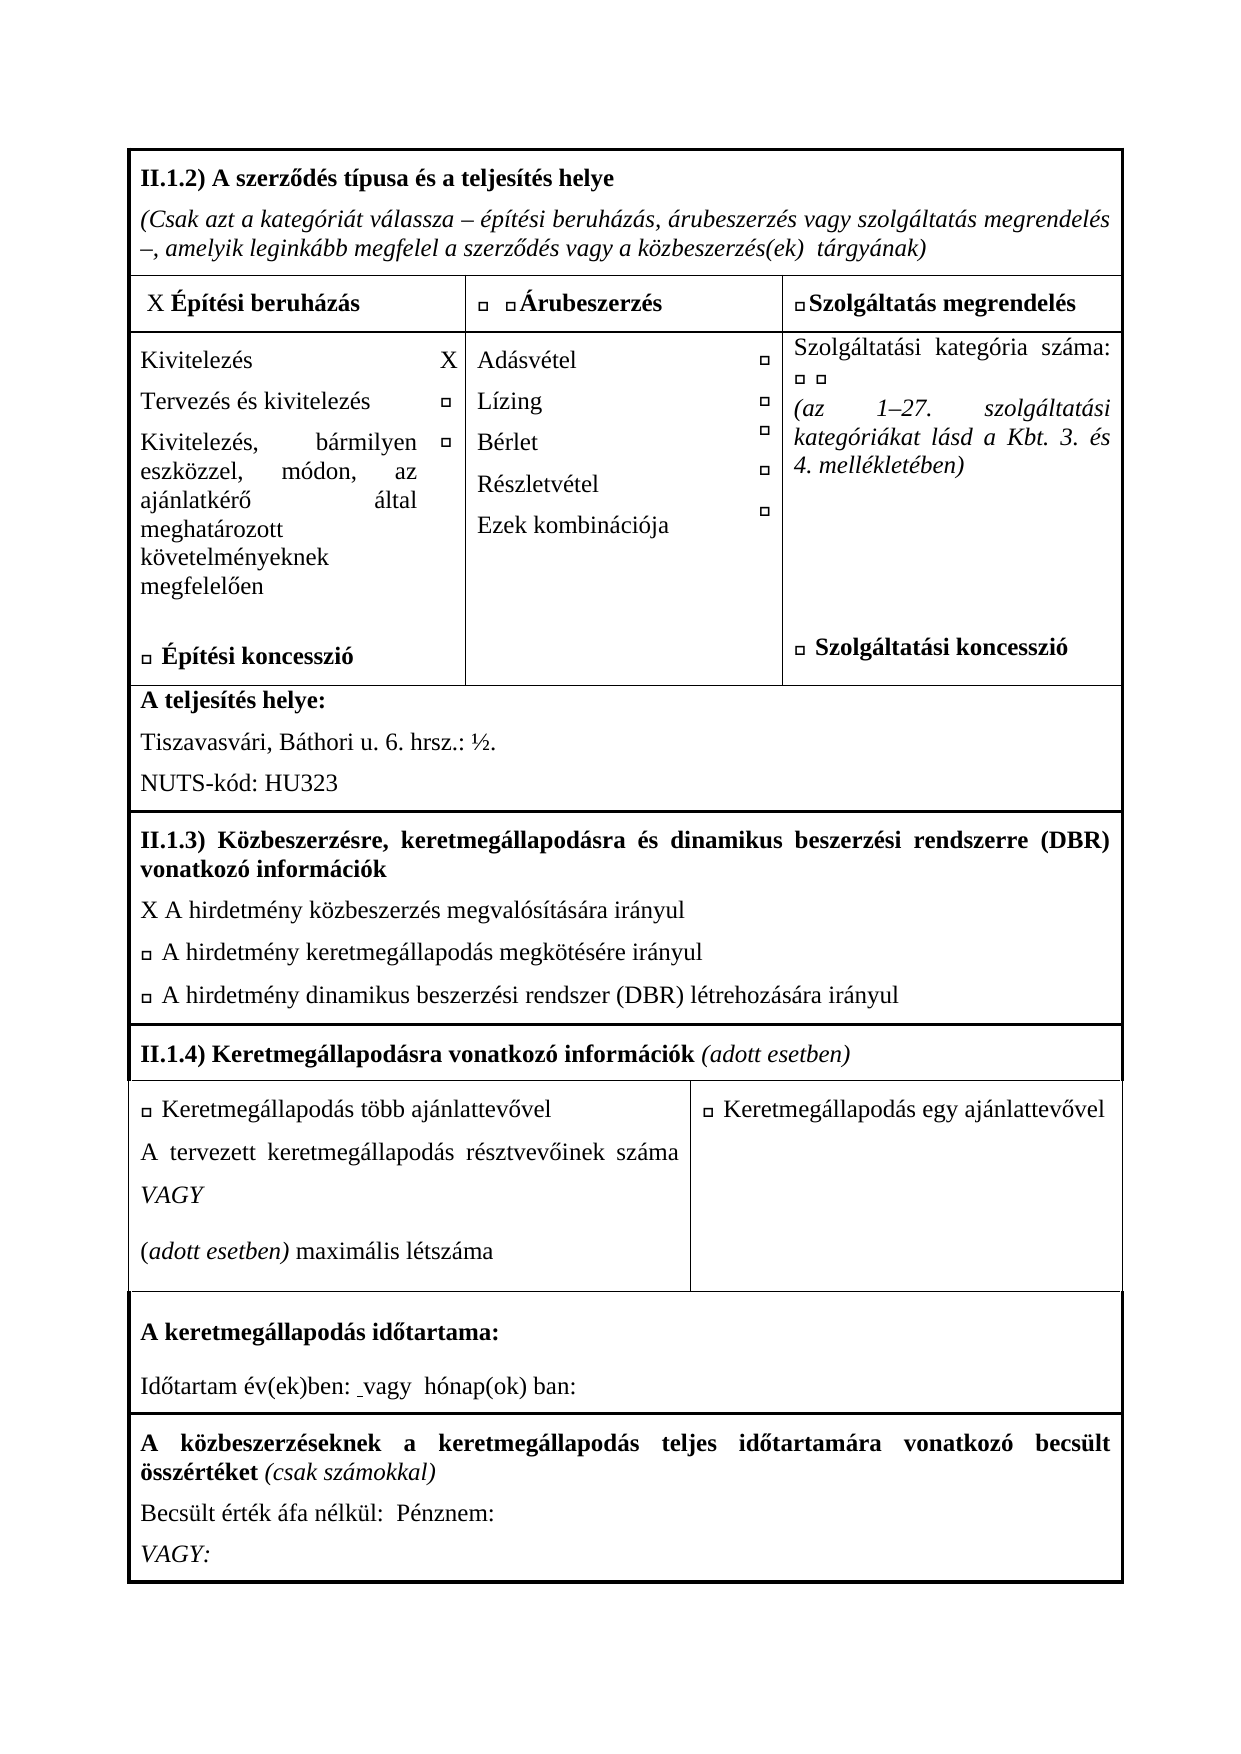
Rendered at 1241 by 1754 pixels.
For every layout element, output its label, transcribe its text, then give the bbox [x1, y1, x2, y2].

table_cell Szolgáltatás megrendelés [783, 276, 1121, 331]
table_cell X Építési beruházás [131, 276, 465, 331]
table_cell (az 1–27. szolgáltatási kategóriákat lásd a Kbt. 3. és 4. mellékletében) Szolgáltatási koncesszió [783, 392, 1121, 684]
table_cell II.1.4) Keretmegállapodásra vonatkozó információk (adott esetben) [131, 1026, 1121, 1080]
table_cell Kivitelezés Tervezés és kivitelezés Kivitelezés, bármilyen eszközzel, módon, az ajánlatkérő által meghatározott követelményeknek megfelelően Építési koncesszió [131, 333, 428, 684]
table_cell Árubeszerzés [466, 276, 782, 331]
table_cell Adásvétel Lízing Bérlet Részletvétel Ezek kombinációja [466, 333, 747, 684]
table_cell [131, 1415, 1121, 1580]
table_cell [747, 333, 782, 684]
table_cell A teljesítés helye: Tiszavasvári, Báthori u. 6. hrsz.: ½. NUTS-kód: HU323 [131, 686, 1121, 810]
table_cell X [428, 333, 465, 684]
table_cell Keretmegállapodás több ajánlattevővel A tervezett keretmegállapodás résztvevőinek száma VAGY (adott esetben) maximális létszáma [129, 1081, 690, 1291]
table_cell Keretmegállapodás egy ajánlattevővel [691, 1080, 1122, 1291]
table_cell A keretmegállapodás időtartama: Időtartam év(ek)ben: vagy hónap(ok) ban: [131, 1291, 1121, 1412]
table_cell II.1.3) Közbeszerzésre, keretmegállapodásra és dinamikus beszerzési rendszerre (DBR) vonatkozó információk X A hirdetmény közbeszerzés megvalósítására irányul A hirdetmény keretmegállapodás megkötésére irányul A hirdetmény dinamikus beszerzési rendszer (DBR) létrehozására irányul [131, 813, 1121, 1023]
table_cell Szolgáltatási kategória száma: [783, 333, 1121, 392]
table_cell II.1.2) A szerződés típusa és a teljesítés helye (Csak azt a kategóriát válassza – építési beruházás, árubeszerzés vagy szolgáltatás megrendelés –, amelyik leginkább megfelel a szerződés vagy a közbeszerzés(ek) tárgyának) [131, 151, 1121, 274]
